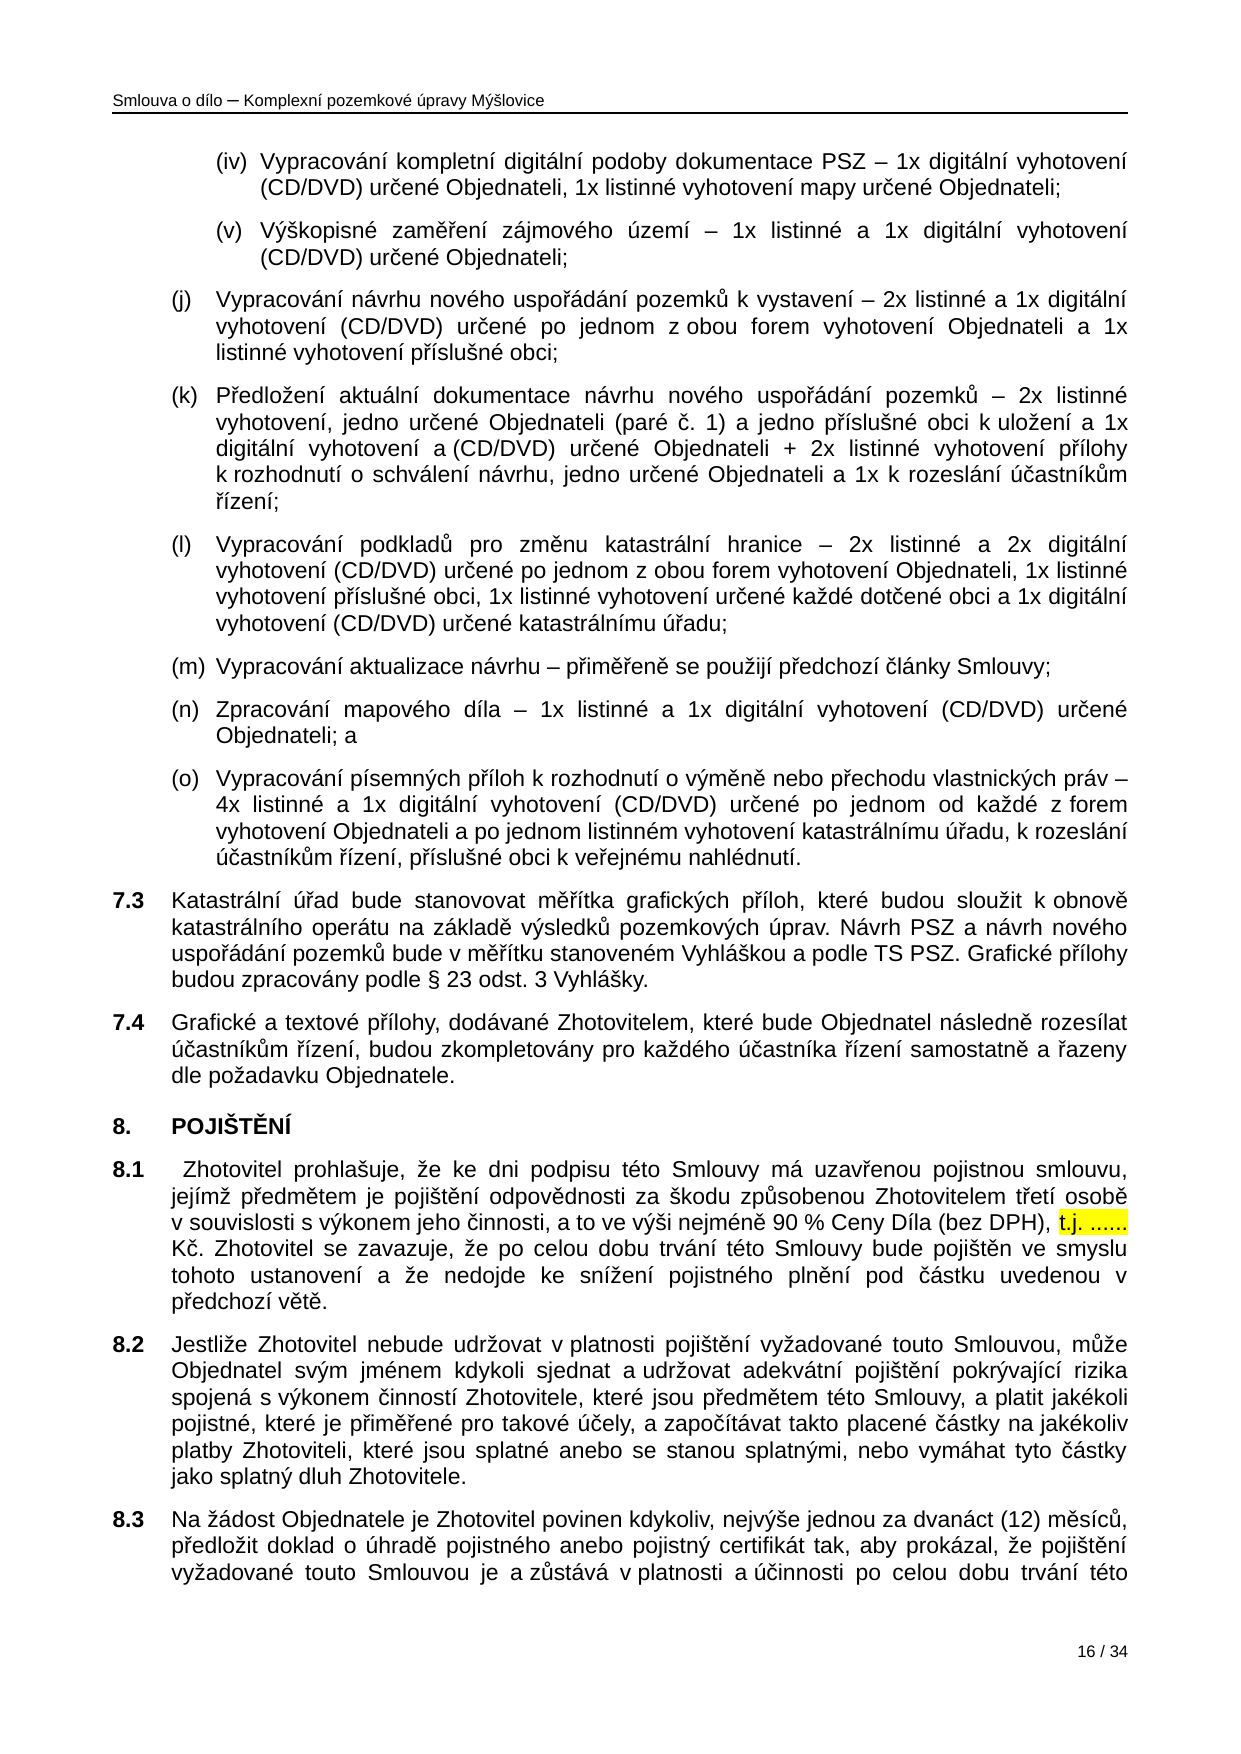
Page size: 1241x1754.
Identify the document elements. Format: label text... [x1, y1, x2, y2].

list Zpracování mapového díla – 1x listinné a 1x digitální vyhotovení (CD/DVD) určené Objednateli; a [171, 696, 1128, 748]
text Katastrální úřad bude stanovovat měřítka grafických příloh, které budou sloužit k obnově katastrálního operátu na základě výsledků pozemkových úprav. Návrh PSZ a návrh nového uspořádání pozemků bude v měřítku stanoveném Vyhláškou a podle TS PSZ. Grafické přílohy budou zpracovány podle § 23 odst. 3 Vyhlášky. [112, 887, 1128, 993]
list Vypracování kompletní digitální podoby dokumentace PSZ – 1x digitální vyhotovení (CD/DVD) určené Objednateli, 1x listinné vyhotovení mapy určené Objednateli; [216, 148, 1128, 200]
text Grafické a textové přílohy, dodávané Zhotovitelem, které bude Objednatel následně rozesílat účastníkům řízení, budou zkompletovány pro každého účastníka řízení samostatně a řazeny dle požadavku Objednatele. [112, 1009, 1128, 1088]
text Zhotovitel prohlašuje, že ke dni podpisu této Smlouvy má uzavřenou pojistnou smlouvu, jejímž předmětem je pojištění odpovědnosti za škodu způsobenou Zhotovitelem třetí osobě v souvislosti s výkonem jeho činnosti, a to ve výši nejméně 90 % Ceny Díla (bez DPH), t.j. ...... Kč. Zhotovitel se zavazuje, že po celou dobu trvání této Smlouvy bude pojištěn ve smyslu tohoto ustanovení a že nedojde ke snížení pojistného plnění pod částku uvedenou v předchozí větě. [112, 1156, 1128, 1314]
list Předložení aktuální dokumentace návrhu nového uspořádání pozemků – 2x listinné vyhotovení, jedno určené Objednateli (paré č. 1) a jedno příslušné obci k uložení a 1x digitální vyhotovení a (CD/DVD) určené Objednateli + 2x listinné vyhotovení přílohy k rozhodnutí o schválení návrhu, jedno určené Objednateli a 1x k rozeslání účastníkům řízení; [171, 382, 1128, 514]
list Vypracování podkladů pro změnu katastrální hranice – 2x listinné a 2x digitální vyhotovení (CD/DVD) určené po jednom z obou forem vyhotovení Objednateli, 1x listinné vyhotovení příslušné obci, 1x listinné vyhotovení určené každé dotčené obci a 1x digitální vyhotovení (CD/DVD) určené katastrálnímu úřadu; [171, 531, 1128, 636]
list Vypracování písemných příloh k rozhodnutí o výměně nebo přechodu vlastnických práv – 4x listinné a 1x digitální vyhotovení (CD/DVD) určené po jednom od každé z forem vyhotovení Objednateli a po jednom listinném vyhotovení katastrálnímu úřadu, k rozeslání účastníkům řízení, příslušné obci k veřejnému nahlédnutí. [171, 765, 1128, 871]
list Výškopisné zaměření zájmového území – 1x listinné a 1x digitální vyhotovení (CD/DVD) určené Objednateli; [216, 217, 1128, 270]
text Jestliže Zhotovitel nebude udržovat v platnosti pojištění vyžadované touto Smlouvou, může Objednatel svým jménem kdykoli sjednat a udržovat adekvátní pojištění pokrývající rizika spojená s výkonem činností Zhotovitele, které jsou předmětem této Smlouvy, a platit jakékoli pojistné, které je přiměřené pro takové účely, a započítávat takto placené částky na jakékoliv platby Zhotoviteli, které jsou splatné anebo se stanou splatnými, nebo vymáhat tyto částky jako splatný dluh Zhotovitele. [112, 1331, 1128, 1489]
text Pojištění [112, 1113, 1128, 1140]
list Vypracování aktualizace návrhu – přiměřeně se použijí předchozí články Smlouvy; [171, 653, 1128, 679]
list Vypracování návrhu nového uspořádání pozemků k vystavení – 2x listinné a 1x digitální vyhotovení (CD/DVD) určené po jednom z obou forem vyhotovení Objednateli a 1x listinné vyhotovení příslušné obci; [171, 286, 1128, 366]
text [112, 1506, 1128, 1585]
